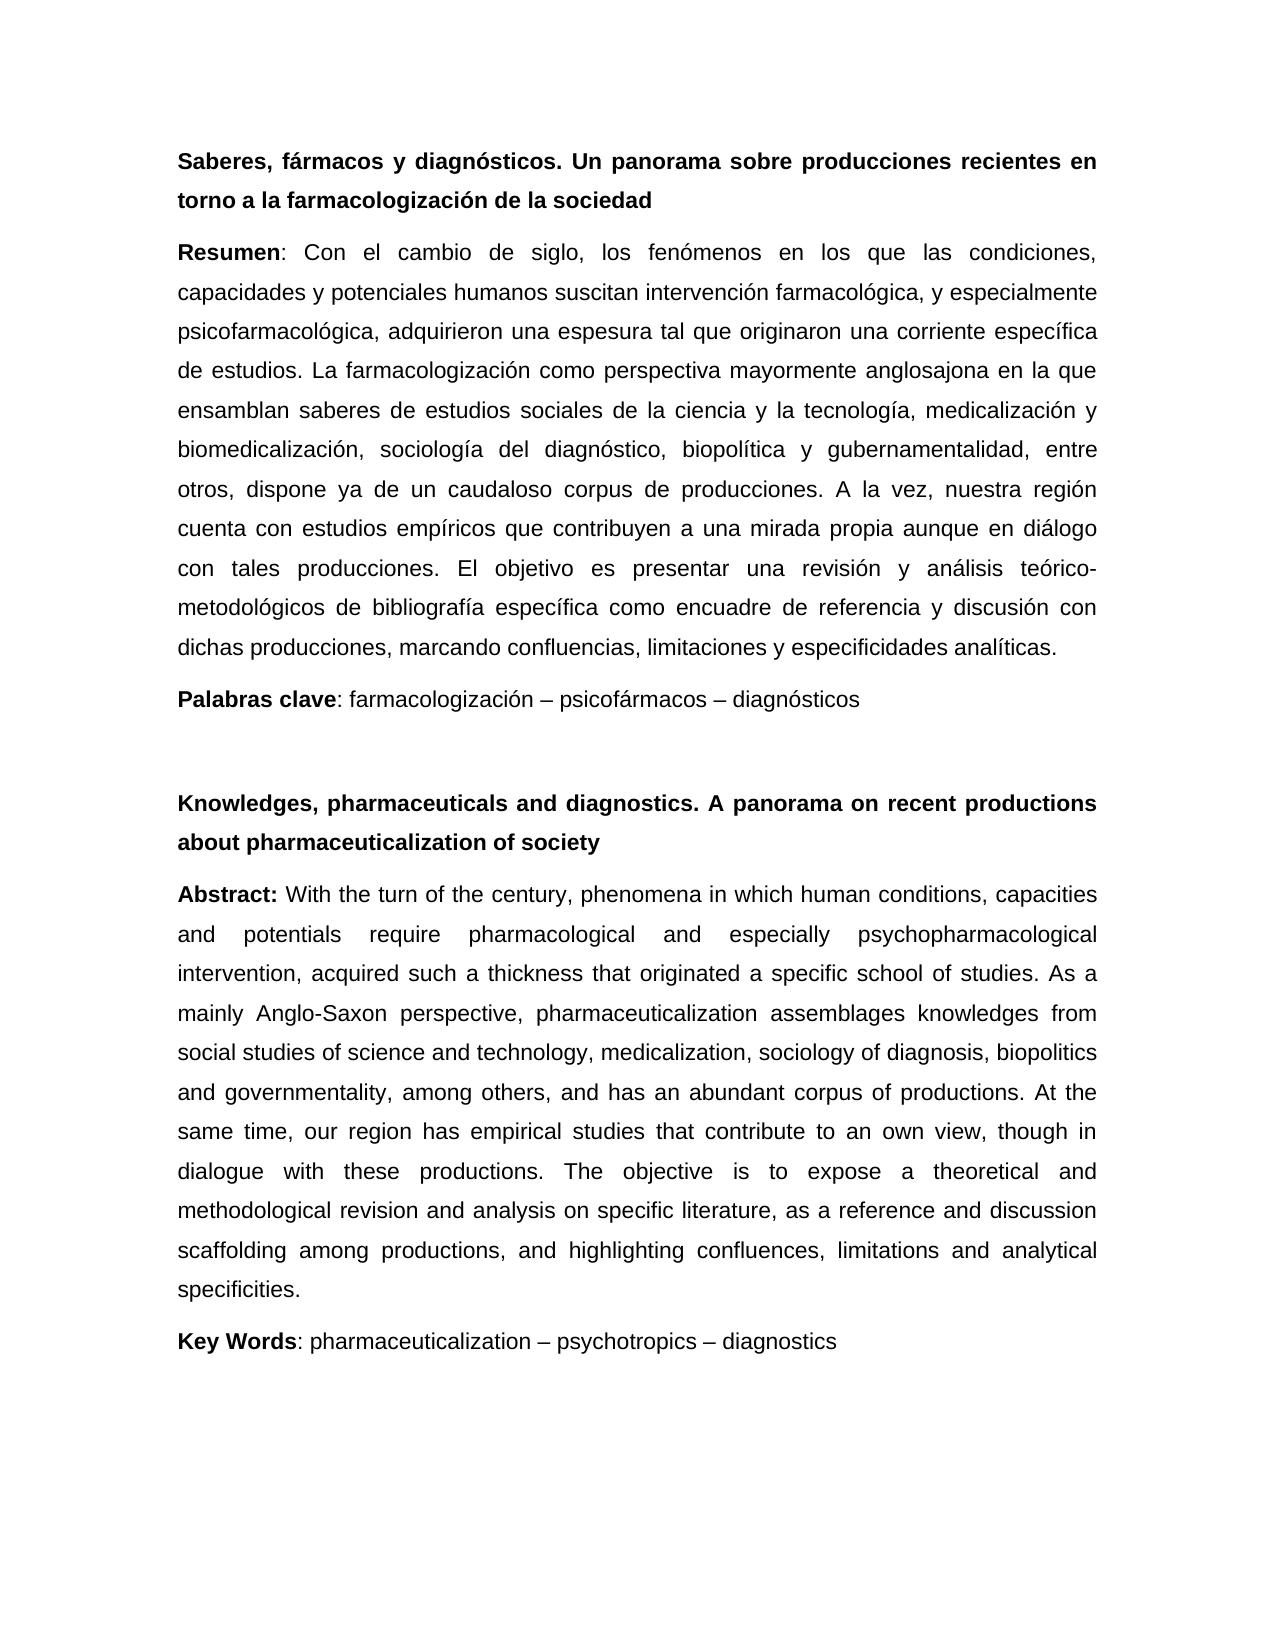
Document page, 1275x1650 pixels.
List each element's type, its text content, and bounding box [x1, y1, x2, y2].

text Resumen: Con el cambio de siglo, los fenómenos en los que las condiciones, capacidades y potenciales humanos suscitan intervención farmacológica, y especialmente psicofarmacológica, adquirieron una espesura tal que originaron una corriente específica de estudios. La farmacologización como perspectiva mayormente anglosajona en la que ensamblan saberes de estudios sociales de la ciencia y la tecnología, medicalización y biomedicalización, sociología del diagnóstico, biopolítica y gubernamentalidad, entre otros, dispone ya de un caudaloso corpus de producciones. A la vez, nuestra región cuenta con estudios empíricos que contribuyen a una mirada propia aunque en diálogo con tales producciones. El objetivo es presentar una revisión y análisis teórico-metodológicos de bibliografía específica como encuadre de referencia y discusión con dichas producciones, marcando confluencias, limitaciones y especificidades analíticas. [177, 239, 1098, 660]
text Palabras clave: farmacologización – psicofármacos – diagnósticos [177, 686, 1098, 712]
text Knowledges, pharmaceuticals and diagnostics. A panorama on recent productions about pharmaceuticalization of society [177, 790, 1098, 856]
text Abstract: With the turn of the century, phenomena in which human conditions, capacities and potentials require pharmacological and especially psychopharmacological intervention, acquired such a thickness that originated a specific school of studies. As a mainly Anglo-Saxon perspective, pharmaceuticalization assemblages knowledges from social studies of science and technology, medicalization, sociology of diagnosis, biopolitics and governmentality, among others, and has an abundant corpus of productions. At the same time, our region has empirical studies that contribute to an own view, though in dialogue with these productions. The objective is to expose a theoretical and methodological revision and analysis on specific literature, as a reference and discussion scaffolding among productions, and highlighting confluences, limitations and analytical specificities. [177, 881, 1098, 1302]
text Saberes, fármacos y diagnósticos. Un panorama sobre producciones recientes en torno a la farmacologización de la sociedad [177, 148, 1098, 213]
text Key Words: pharmaceuticalization – psychotropics – diagnostics [177, 1328, 1098, 1354]
